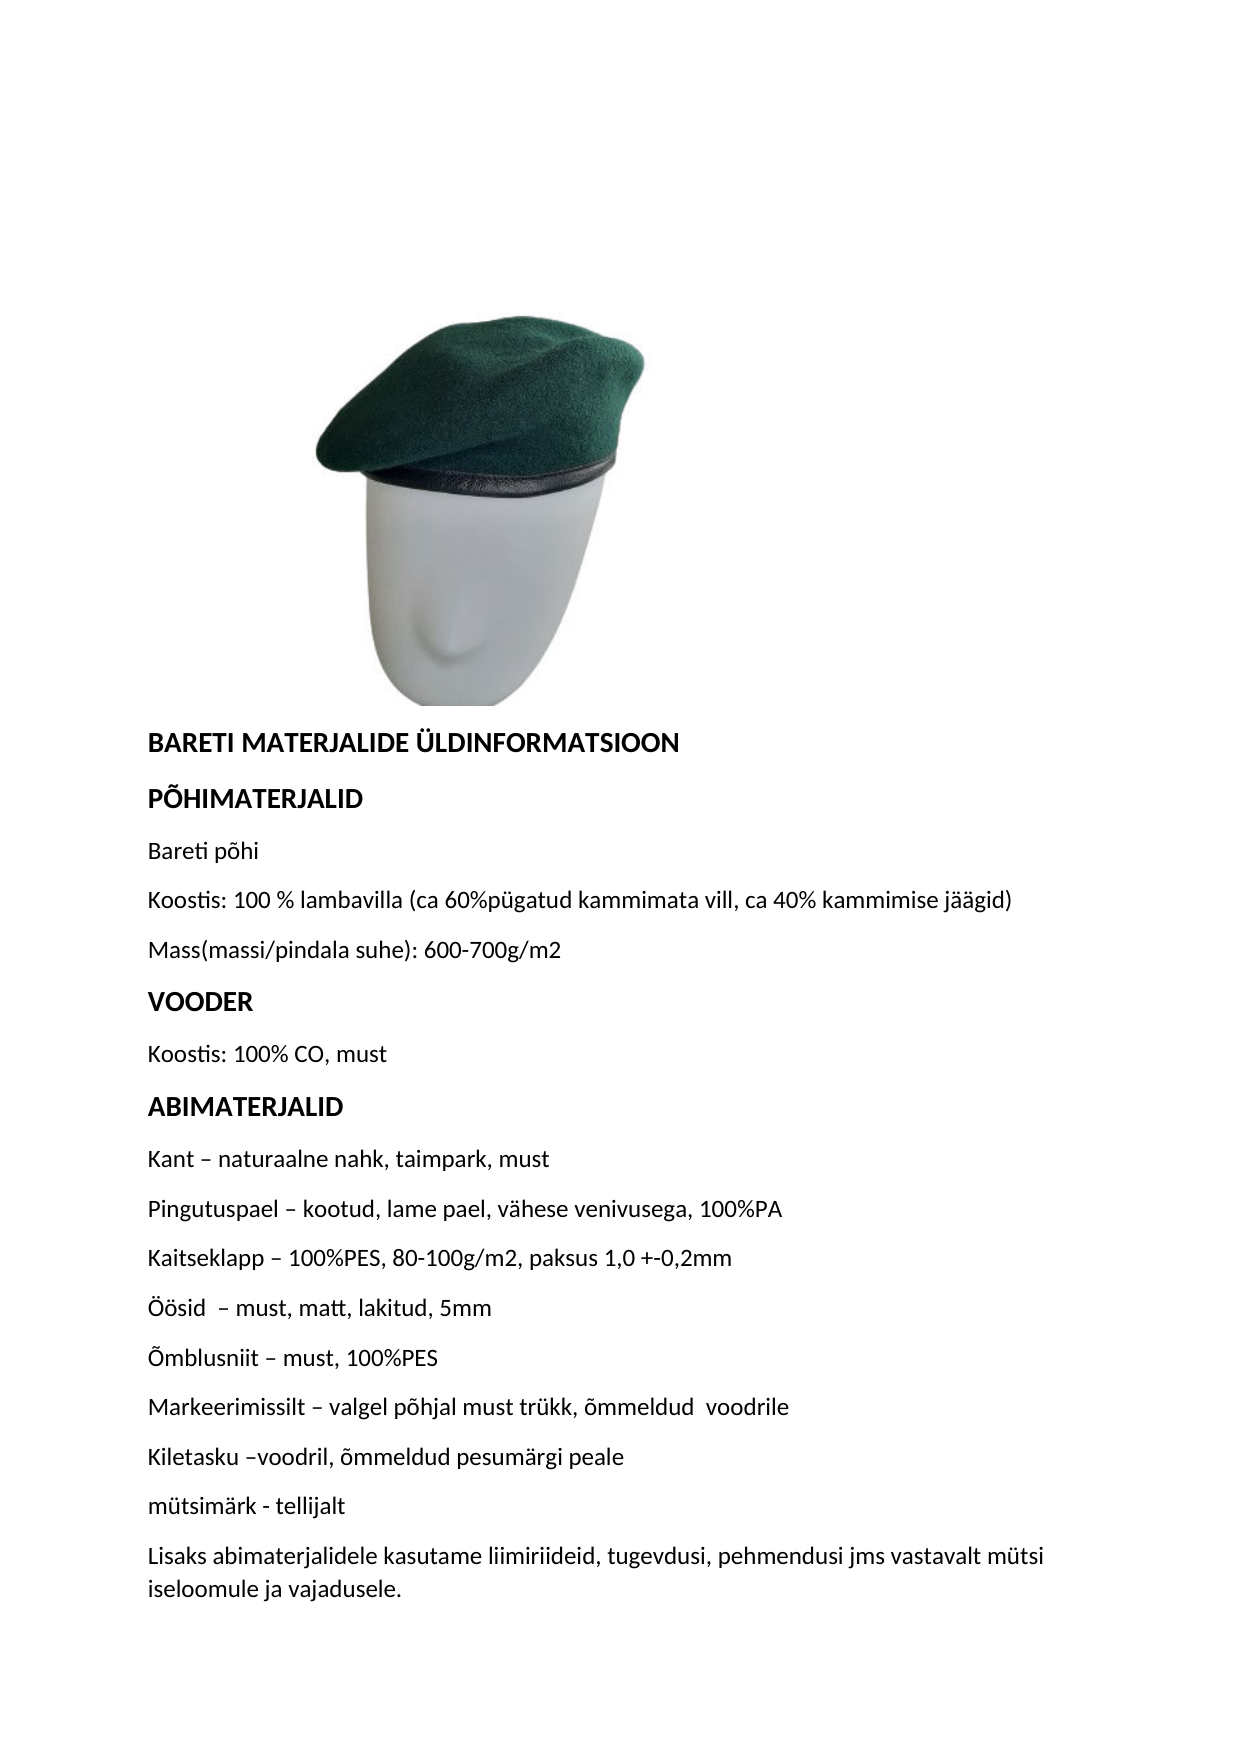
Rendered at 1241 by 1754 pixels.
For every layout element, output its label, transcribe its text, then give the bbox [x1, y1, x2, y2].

text Lisaks abimaterjalidele kasutame liimiriideid, tugevdusi, pehmendusi jms vastavalt mütsi iseloomule ja vajadusele. [148, 1540, 1093, 1603]
text ABIMATERJALID [148, 1088, 1093, 1124]
text Õmblusniit – must, 100%PES [148, 1342, 1093, 1372]
text Kant – naturaalne nahk, taimpark, must [148, 1143, 1093, 1174]
text Pingutuspael – kootud, lame pael, vähese venivusega, 100%PA [148, 1193, 1093, 1223]
picture [147, 147, 892, 706]
text PÕHIMATERJALID [148, 780, 1093, 815]
text Kaitseklapp – 100%PES, 80-100g/m2, paksus 1,0 +-0,2mm [148, 1242, 1093, 1273]
text Mass(massi/pindala suhe): 600-700g/m2 [148, 934, 1093, 964]
text Öösid – must, matt, lakitud, 5mm [148, 1292, 1093, 1323]
text mütsimärk - tellijalt [148, 1490, 1093, 1521]
text Koostis: 100% CO, must [148, 1039, 1093, 1069]
text BARETI MATERJALIDE ÜLDINFORMATSIOON [148, 724, 1093, 760]
text Koostis: 100 % lambavilla (ca 60%pügatud kammimata vill, ca 40% kammimise jäägid) [148, 884, 1093, 915]
text VOODER [148, 983, 1093, 1019]
text Kiletasku –voodril, õmmeldud pesumärgi peale [148, 1441, 1093, 1471]
text Bareti põhi [148, 835, 1093, 865]
text Markeerimissilt – valgel põhjal must trükk, õmmeldud voodrile [148, 1391, 1093, 1422]
